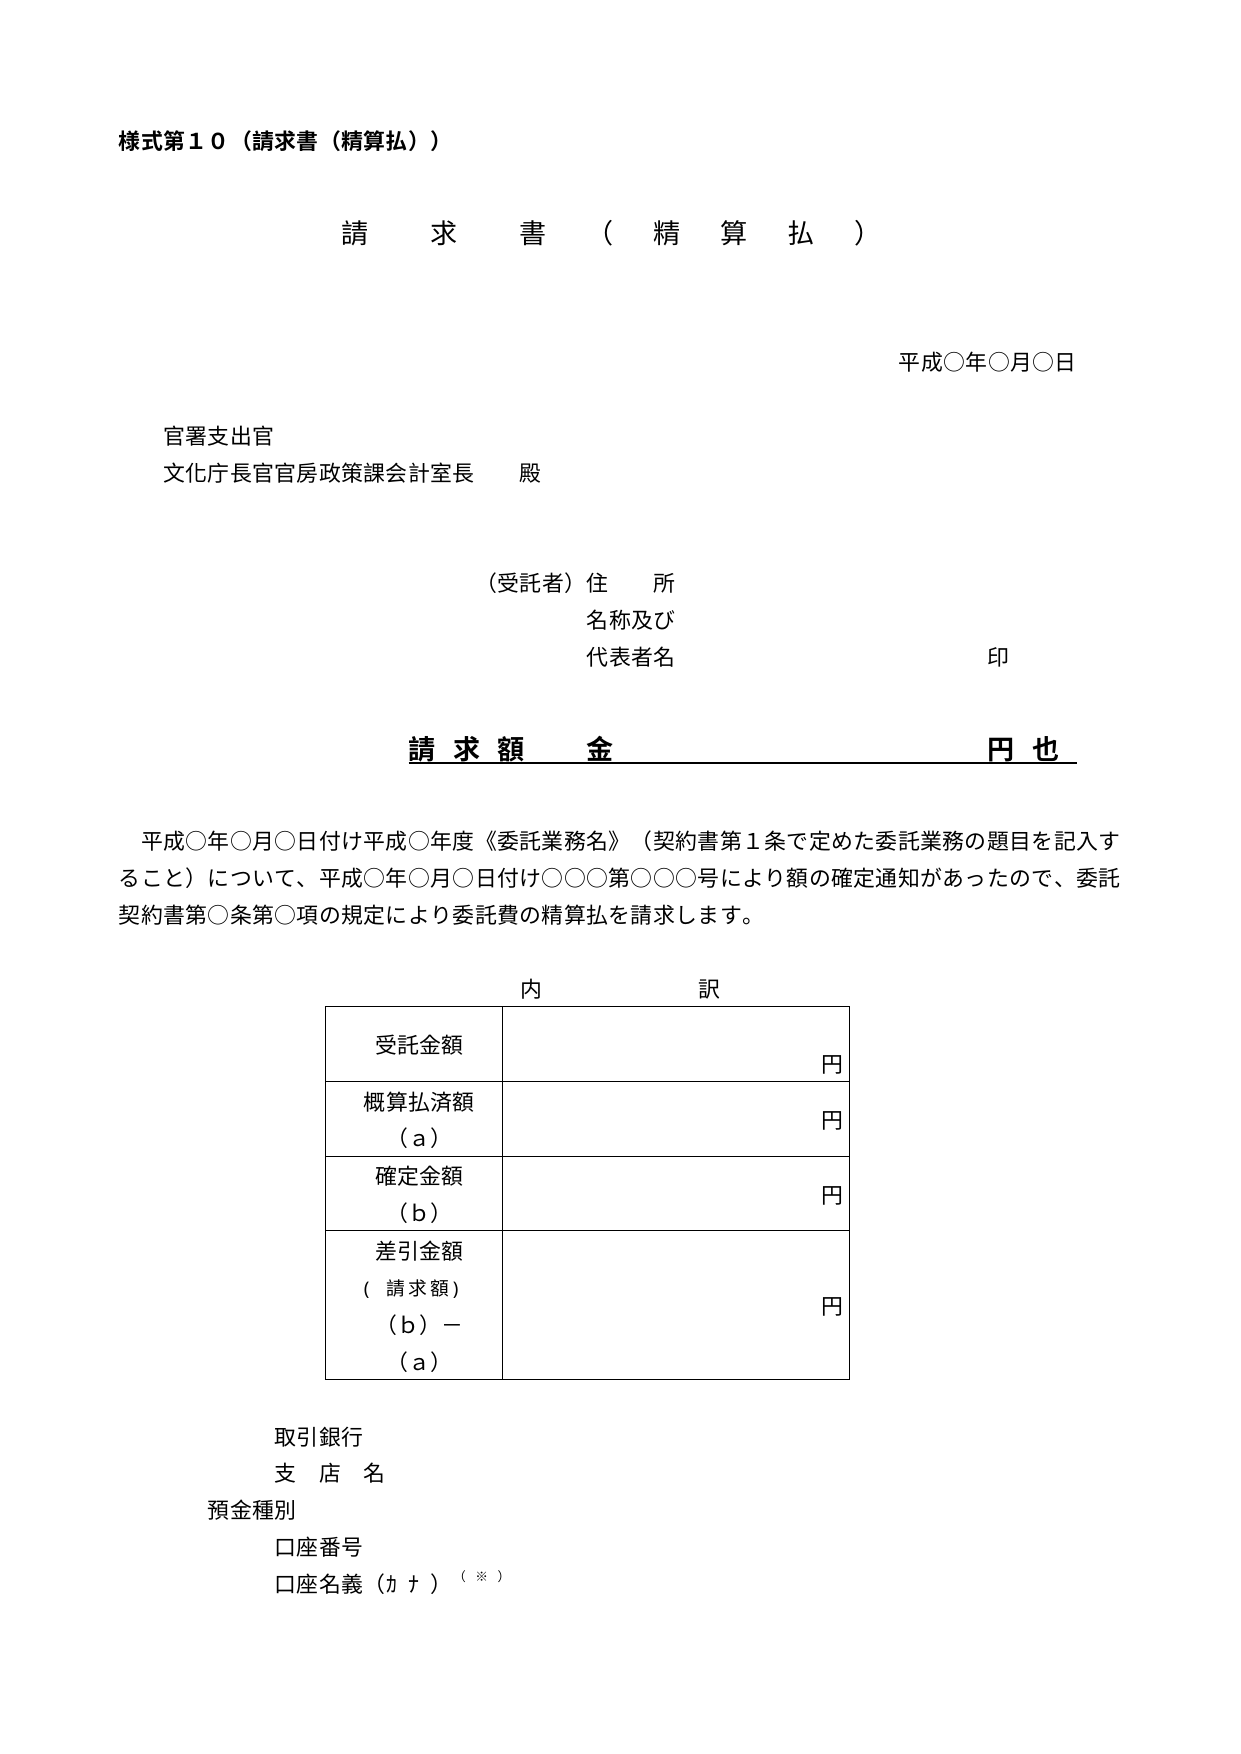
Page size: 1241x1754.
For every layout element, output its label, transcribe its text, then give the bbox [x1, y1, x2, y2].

text 口座名義（ｶﾅ）（※） [118, 1564, 1122, 1601]
table_cell 差引金額 (請求額) （ｂ）－（ａ） [326, 1231, 502, 1379]
table_cell 円 [503, 1082, 849, 1156]
table_header 受託金額 [326, 1007, 502, 1081]
text 平成○年○月○日 [873, 342, 1122, 379]
text 文化庁長官官房政策課会計室長 殿 [118, 453, 1122, 490]
text 平成○年○月○日付け平成○年度《委託業務名》（契約書第１条で定めた委託業務の題目を記入すること）について、平成○年○月○日付け○○○第○○○号により額の確定通知があったので、委託契約書第○条第○項の規定により委託費の精算払を請求します。 [118, 822, 1122, 932]
text 内 訳 [118, 969, 1122, 1006]
text 預金種別 [118, 1491, 1122, 1527]
table_cell 概算払済額 （ａ） [326, 1082, 502, 1156]
table_cell 円 [503, 1157, 849, 1230]
text 様式第１０（請求書（精算払）） [118, 121, 1122, 158]
table_cell 確定金額 （ｂ） [326, 1157, 502, 1230]
text 請求額 金 円也 [118, 711, 1122, 785]
text 請 求 書 （ 精 算 払 ） [118, 195, 1122, 268]
text （受託者）住 所 [463, 563, 1122, 600]
text 官署支出官 [118, 416, 1122, 453]
table_cell 円 [503, 1231, 849, 1379]
table_header 円 [503, 1007, 849, 1081]
text 取引銀行 [118, 1417, 1122, 1454]
text 代表者名 印 [574, 637, 1122, 674]
text 名称及び [574, 600, 1122, 637]
text 口座番号 [118, 1527, 1122, 1564]
text 支 店 名 [118, 1454, 1122, 1491]
